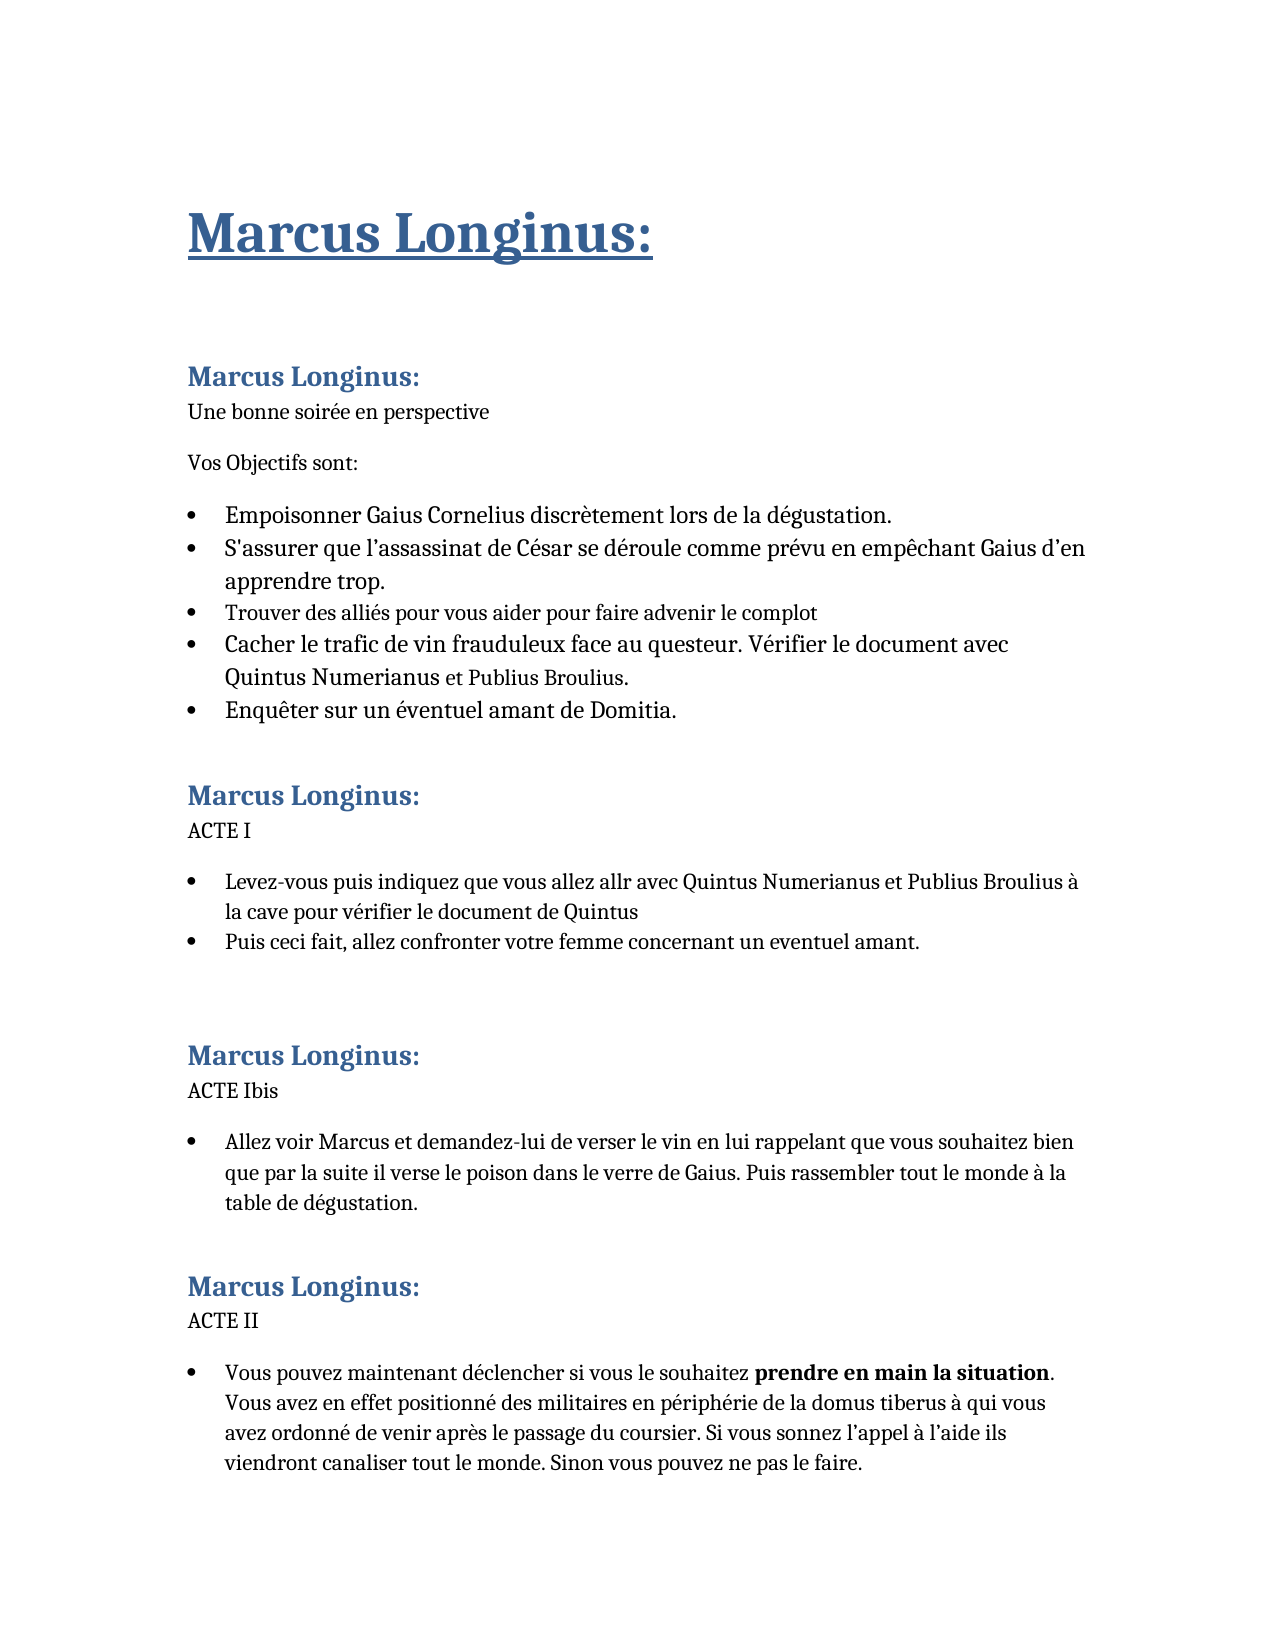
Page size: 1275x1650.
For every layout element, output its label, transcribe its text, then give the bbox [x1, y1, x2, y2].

list Puis ceci fait, allez confronter votre femme concernant un eventuel amant. [187, 929, 1087, 955]
subtitle Marcus Longinus: [187, 779, 1087, 813]
list Levez-vous puis indiquez que vous allez allr avec Quintus Numerianus et Publius Broulius à la cave pour vérifier le document de Quintus [187, 869, 1087, 925]
list Vous pouvez maintenant déclencher si vous le souhaitez prendre en main la situation. Vous avez en effet positionné des militaires en périphérie de la domus tiberus à qui vous avez ordonné de venir après le passage du coursier. Si vous sonnez l’appel à l’aide ils viendront canaliser tout le monde. Sinon vous pouvez ne pas le faire. [187, 1359, 1087, 1476]
text Une bonne soirée en perspective [187, 399, 1087, 425]
subtitle Marcus Longinus: [187, 360, 1087, 394]
list Cacher le trafic de vin frauduleux face au questeur. Vérifier le document avec Quintus Numerianus et Publius Broulius. [187, 630, 1087, 692]
text Vos Objectifs sont: [187, 450, 1087, 476]
list Empoisonner Gaius Cornelius discrètement lors de la dégustation. [187, 501, 1087, 529]
list Allez voir Marcus et demandez-lui de verser le vin en lui rappelant que vous souhaitez bien que par la suite il verse le poison dans le verre de Gaius. Puis rassembler tout le monde à la table de dégustation. [187, 1129, 1087, 1216]
subtitle Marcus Longinus: [187, 200, 1087, 267]
text ACTE II [187, 1308, 1087, 1334]
list S'assurer que l’assassinat de César se déroule comme prévu en empêchant Gaius d’en apprendre trop. [187, 534, 1087, 596]
text ACTE Ibis [187, 1078, 1087, 1104]
subtitle Marcus Longinus: [187, 1039, 1087, 1073]
list Trouver des alliés pour vous aider pour faire advenir le complot [187, 600, 1087, 626]
subtitle Marcus Longinus: [187, 1270, 1087, 1303]
text ACTE I [187, 818, 1087, 844]
list Enquêter sur un éventuel amant de Domitia. [187, 696, 1087, 725]
